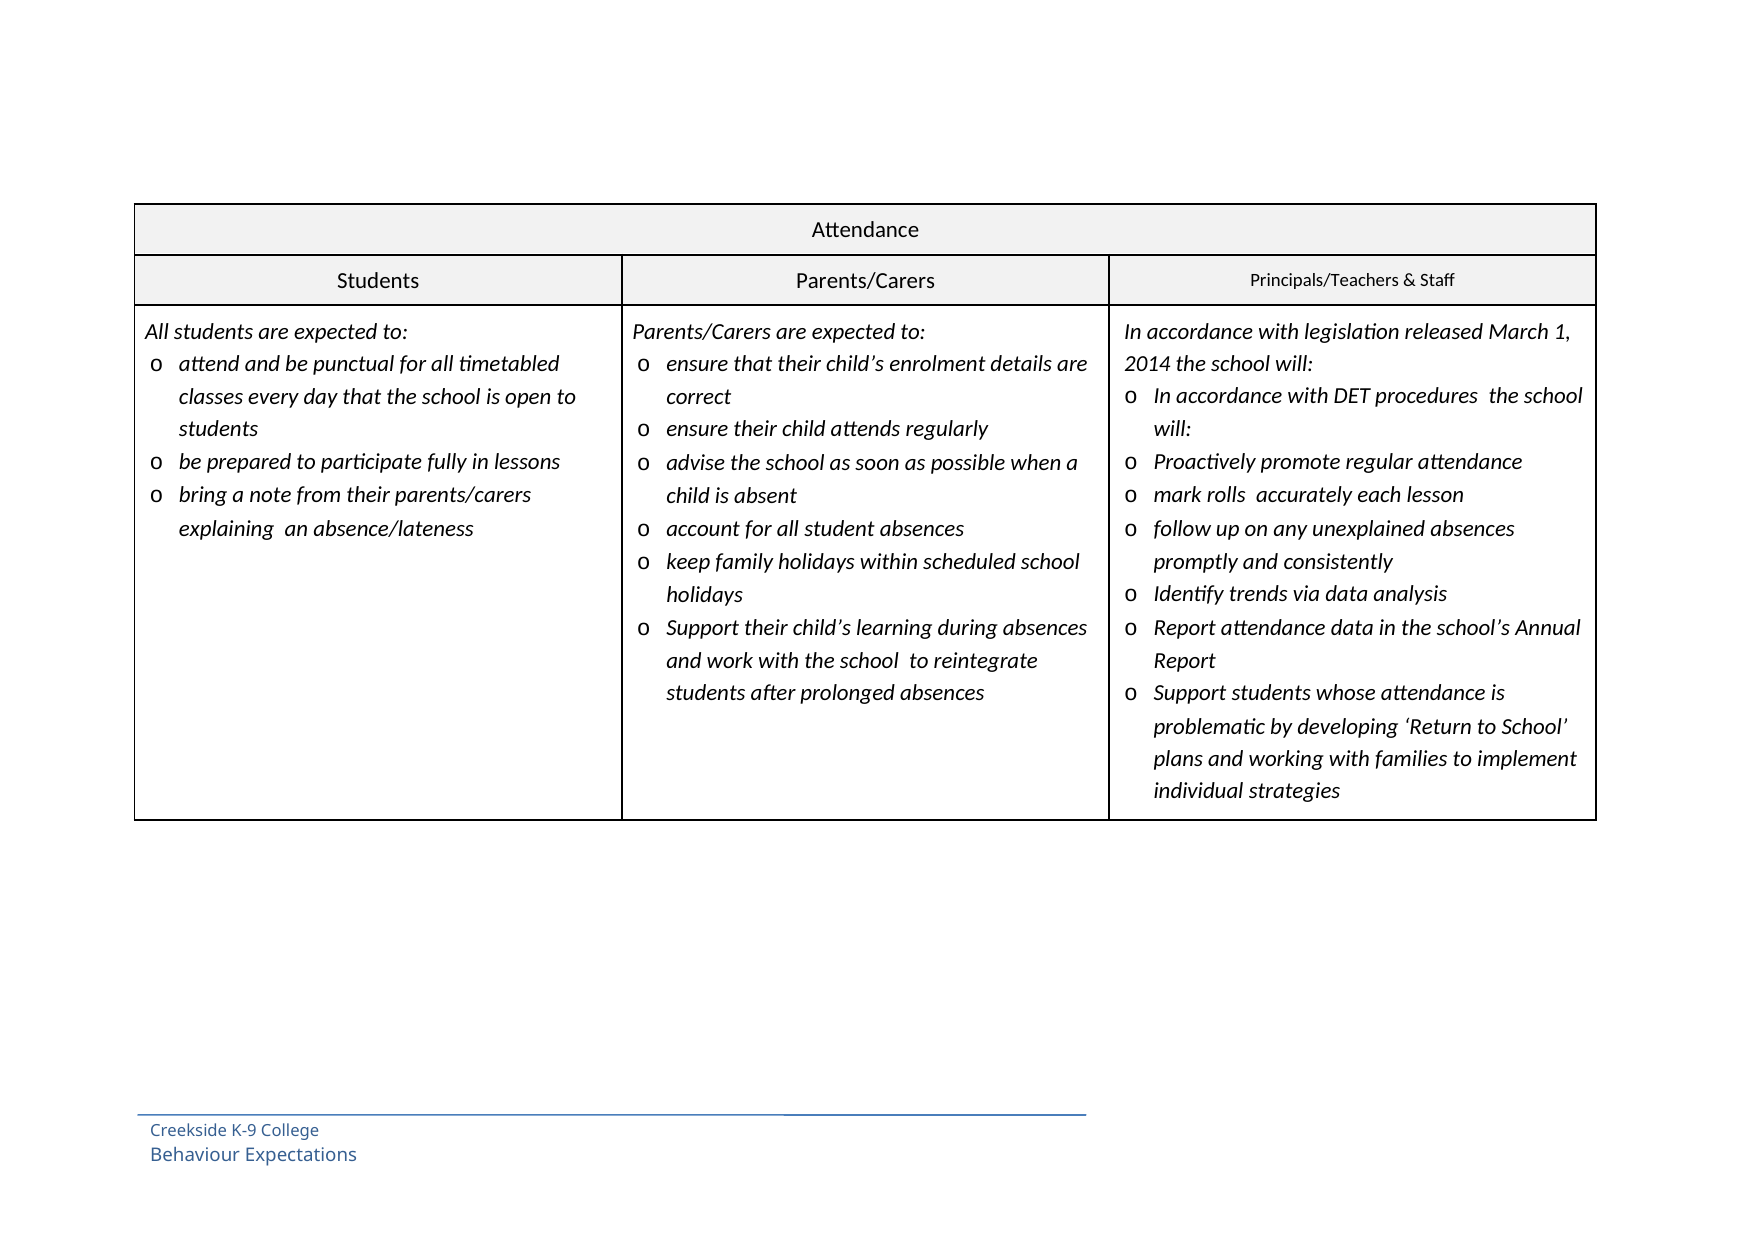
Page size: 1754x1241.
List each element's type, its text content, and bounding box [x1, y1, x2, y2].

table_cell Parents/Carers [623, 256, 1108, 304]
table_cell Students [135, 256, 621, 304]
table_header Attendance [135, 205, 1595, 253]
table_cell Principals/Teachers & Staff [1110, 256, 1595, 304]
table_cell All students are expected to: attend and be punctual for all timetabled classes every day that the school is open to students be prepared to participate fully in lessons bring a note from their parents/carers explaining an absence/lateness [135, 306, 621, 818]
table_cell Parents/Carers are expected to: ensure that their child’s enrolment details are correct ensure their child attends regularly advise the school as soon as possible when a child is absent account for all student absences keep family holidays within scheduled school holidays Support their child’s learning during absences and work with the school to reintegrate students after prolonged absences [623, 306, 1108, 818]
table_cell In accordance with legislation released March 1, 2014 the school will: In accordance with DET procedures the school will: Proactively promote regular attendance mark rolls accurately each lesson follow up on any unexplained absences promptly and consistently Identify trends via data analysis Report attendance data in the school’s Annual Report Support students whose attendance is problematic by developing ‘Return to School’ plans and working with families to implement individual strategies [1110, 306, 1595, 818]
